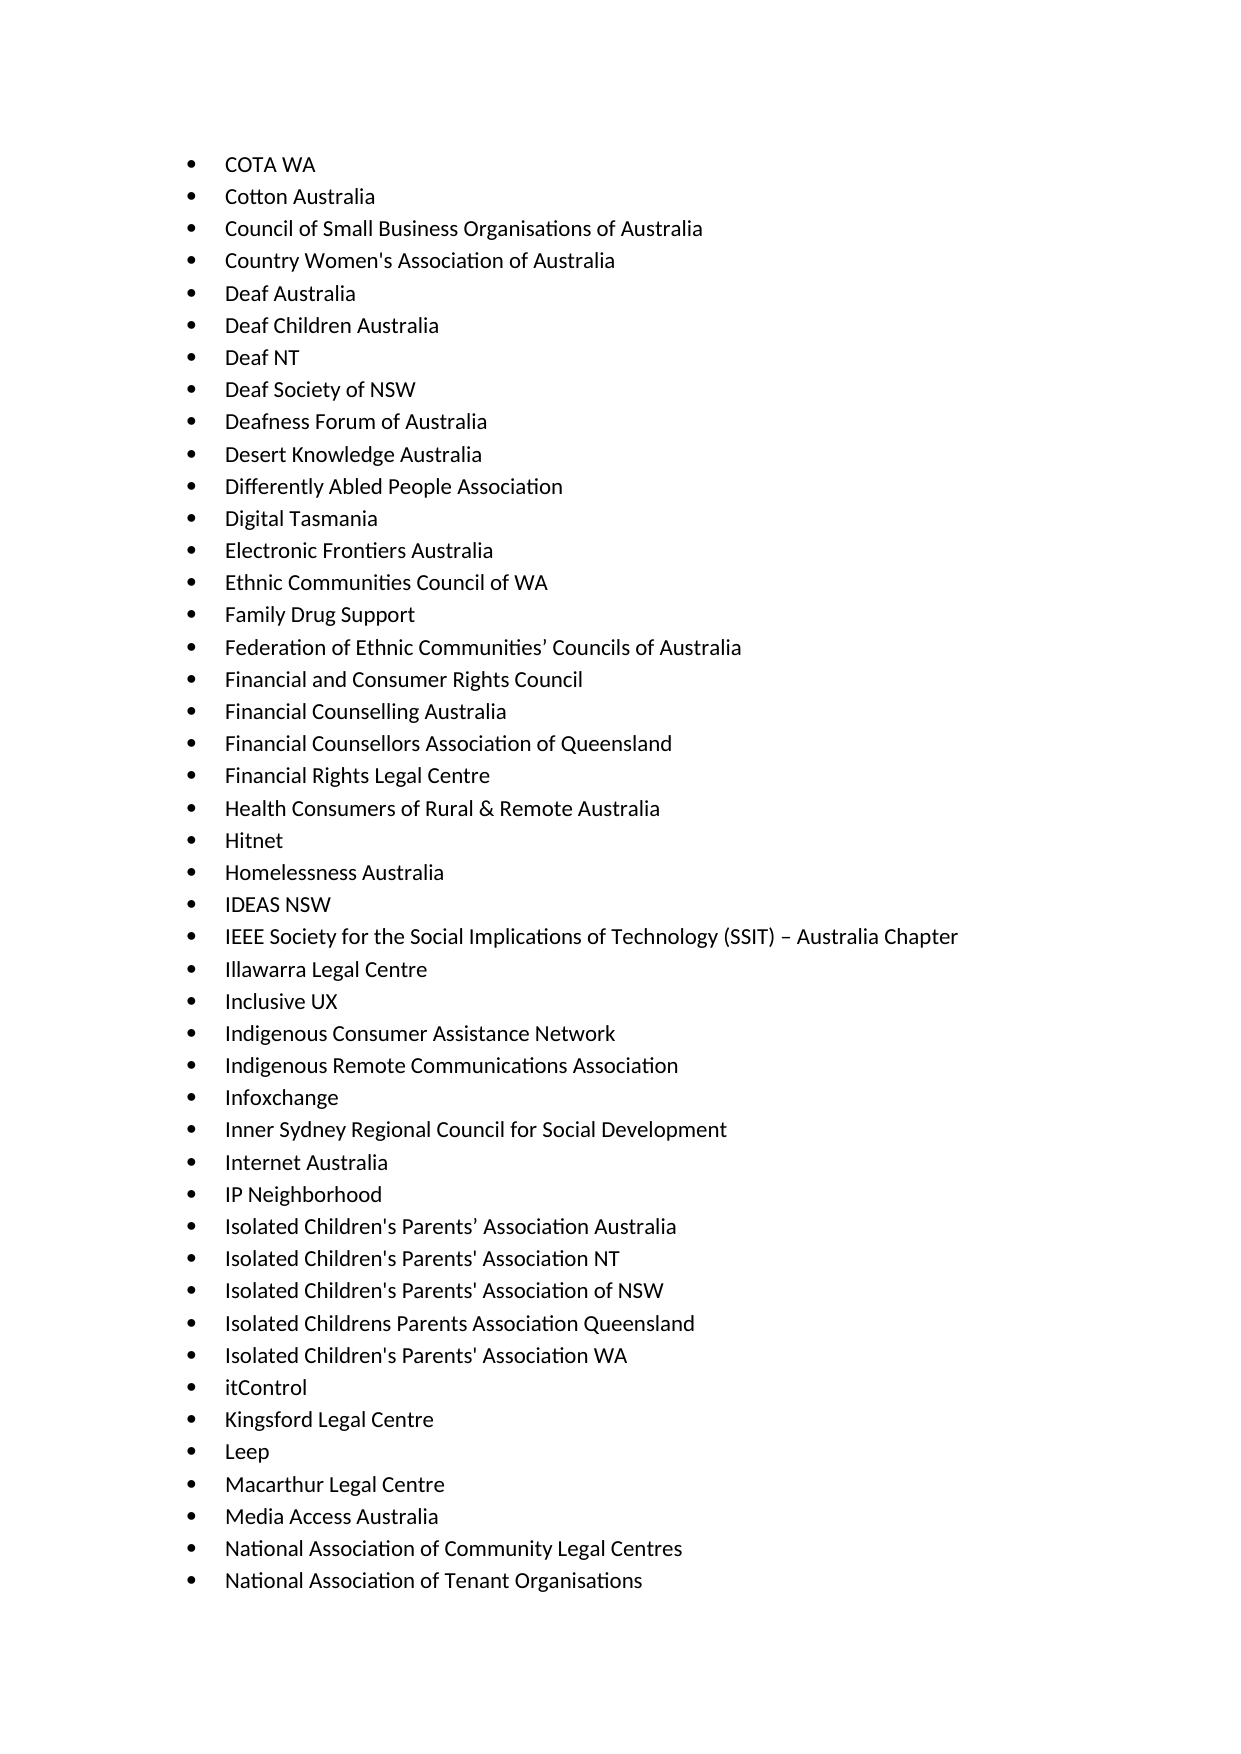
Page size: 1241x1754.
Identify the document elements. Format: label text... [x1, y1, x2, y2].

list Health Consumers of Rural & Remote Australia [187, 794, 1090, 822]
list Country Women's Association of Australia [187, 247, 1090, 274]
list Isolated Children's Parents’ Association Australia [187, 1212, 1090, 1240]
list Differently Abled People Association [187, 472, 1090, 500]
list IDEAS NSW [187, 890, 1090, 918]
list Macarthur Legal Centre [187, 1470, 1090, 1498]
list Isolated Children's Parents' Association NT [187, 1244, 1090, 1272]
list Deafness Forum of Australia [187, 407, 1090, 436]
list COTA WA [187, 150, 1090, 178]
list Kingsford Legal Centre [187, 1405, 1090, 1433]
list Indigenous Remote Communications Association [187, 1051, 1090, 1079]
list Homelessness Australia [187, 858, 1090, 886]
list Desert Knowledge Australia [187, 440, 1090, 468]
list Inclusive UX [187, 987, 1090, 1015]
list Financial Counsellors Association of Queensland [187, 729, 1090, 757]
list Financial Counselling Australia [187, 697, 1090, 725]
list Deaf Society of NSW [187, 375, 1090, 403]
list Electronic Frontiers Australia [187, 536, 1090, 564]
list IP Neighborhood [187, 1180, 1090, 1208]
list Deaf Australia [187, 279, 1090, 307]
list Federation of Ethnic Communities’ Councils of Australia [187, 633, 1090, 661]
list Inner Sydney Regional Council for Social Development [187, 1116, 1090, 1144]
list Financial Rights Legal Centre [187, 762, 1090, 789]
list Internet Australia [187, 1148, 1090, 1176]
list Deaf NT [187, 343, 1090, 371]
list itControl [187, 1373, 1090, 1401]
list National Association of Tenant Organisations [187, 1566, 1090, 1594]
list IEEE Society for the Social Implications of Technology (SSIT) – Australia Chapter [187, 922, 1090, 951]
list Hitnet [187, 826, 1090, 854]
list Financial and Consumer Rights Council [187, 665, 1090, 693]
list Isolated Children's Parents' Association of NSW [187, 1277, 1090, 1304]
list Media Access Australia [187, 1502, 1090, 1530]
list Digital Tasmania [187, 504, 1090, 532]
list Deaf Children Australia [187, 311, 1090, 339]
list Ethnic Communities Council of WA [187, 568, 1090, 596]
list Council of Small Business Organisations of Australia [187, 214, 1090, 242]
list Infoxchange [187, 1083, 1090, 1111]
list National Association of Community Legal Centres [187, 1534, 1090, 1562]
list Isolated Childrens Parents Association Queensland [187, 1309, 1090, 1337]
list Indigenous Consumer Assistance Network [187, 1019, 1090, 1047]
list Illawarra Legal Centre [187, 955, 1090, 983]
list Cotton Australia [187, 182, 1090, 210]
list Isolated Children's Parents' Association WA [187, 1341, 1090, 1369]
list Family Drug Support [187, 601, 1090, 629]
list Leep [187, 1437, 1090, 1466]
